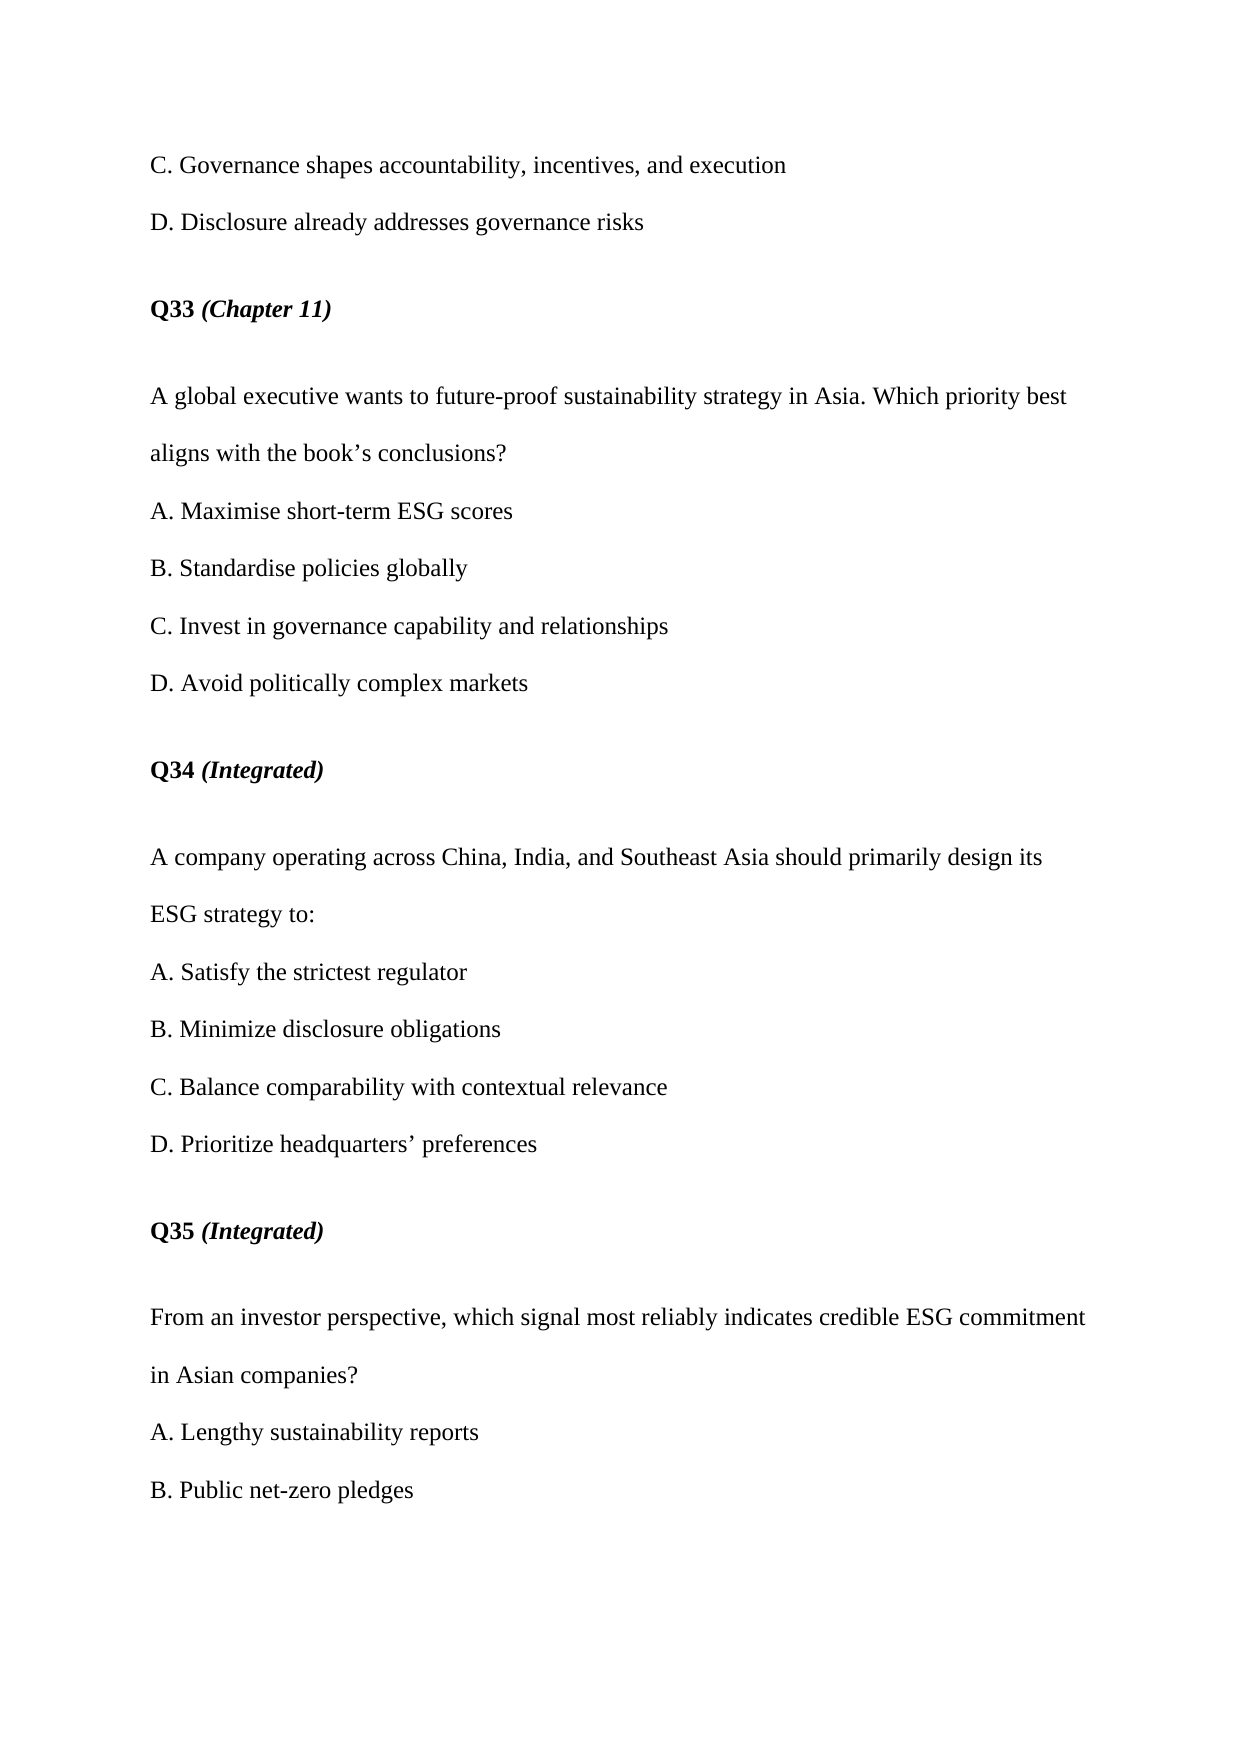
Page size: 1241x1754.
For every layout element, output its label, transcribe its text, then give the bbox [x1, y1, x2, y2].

text Q34 (Integrated) [150, 755, 1090, 784]
text A company operating across China, India, and Southeast Asia should primarily design its ESG strategy to: A. Satisfy the strictest regulator B. Minimize disclosure obligations C. Balance comparability with contextual relevance D. Prioritize headquarters’ preferences [150, 842, 1090, 1158]
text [150, 150, 1090, 236]
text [150, 1302, 1090, 1504]
text Q35 (Integrated) [150, 1216, 1090, 1244]
text Q33 (Chapter 11) [150, 294, 1090, 323]
text A global executive wants to future-proof sustainability strategy in Asia. Which priority best aligns with the book’s conclusions? A. Maximise short-term ESG scores B. Standardise policies globally C. Invest in governance capability and relationships D. Avoid politically complex markets [150, 381, 1090, 697]
